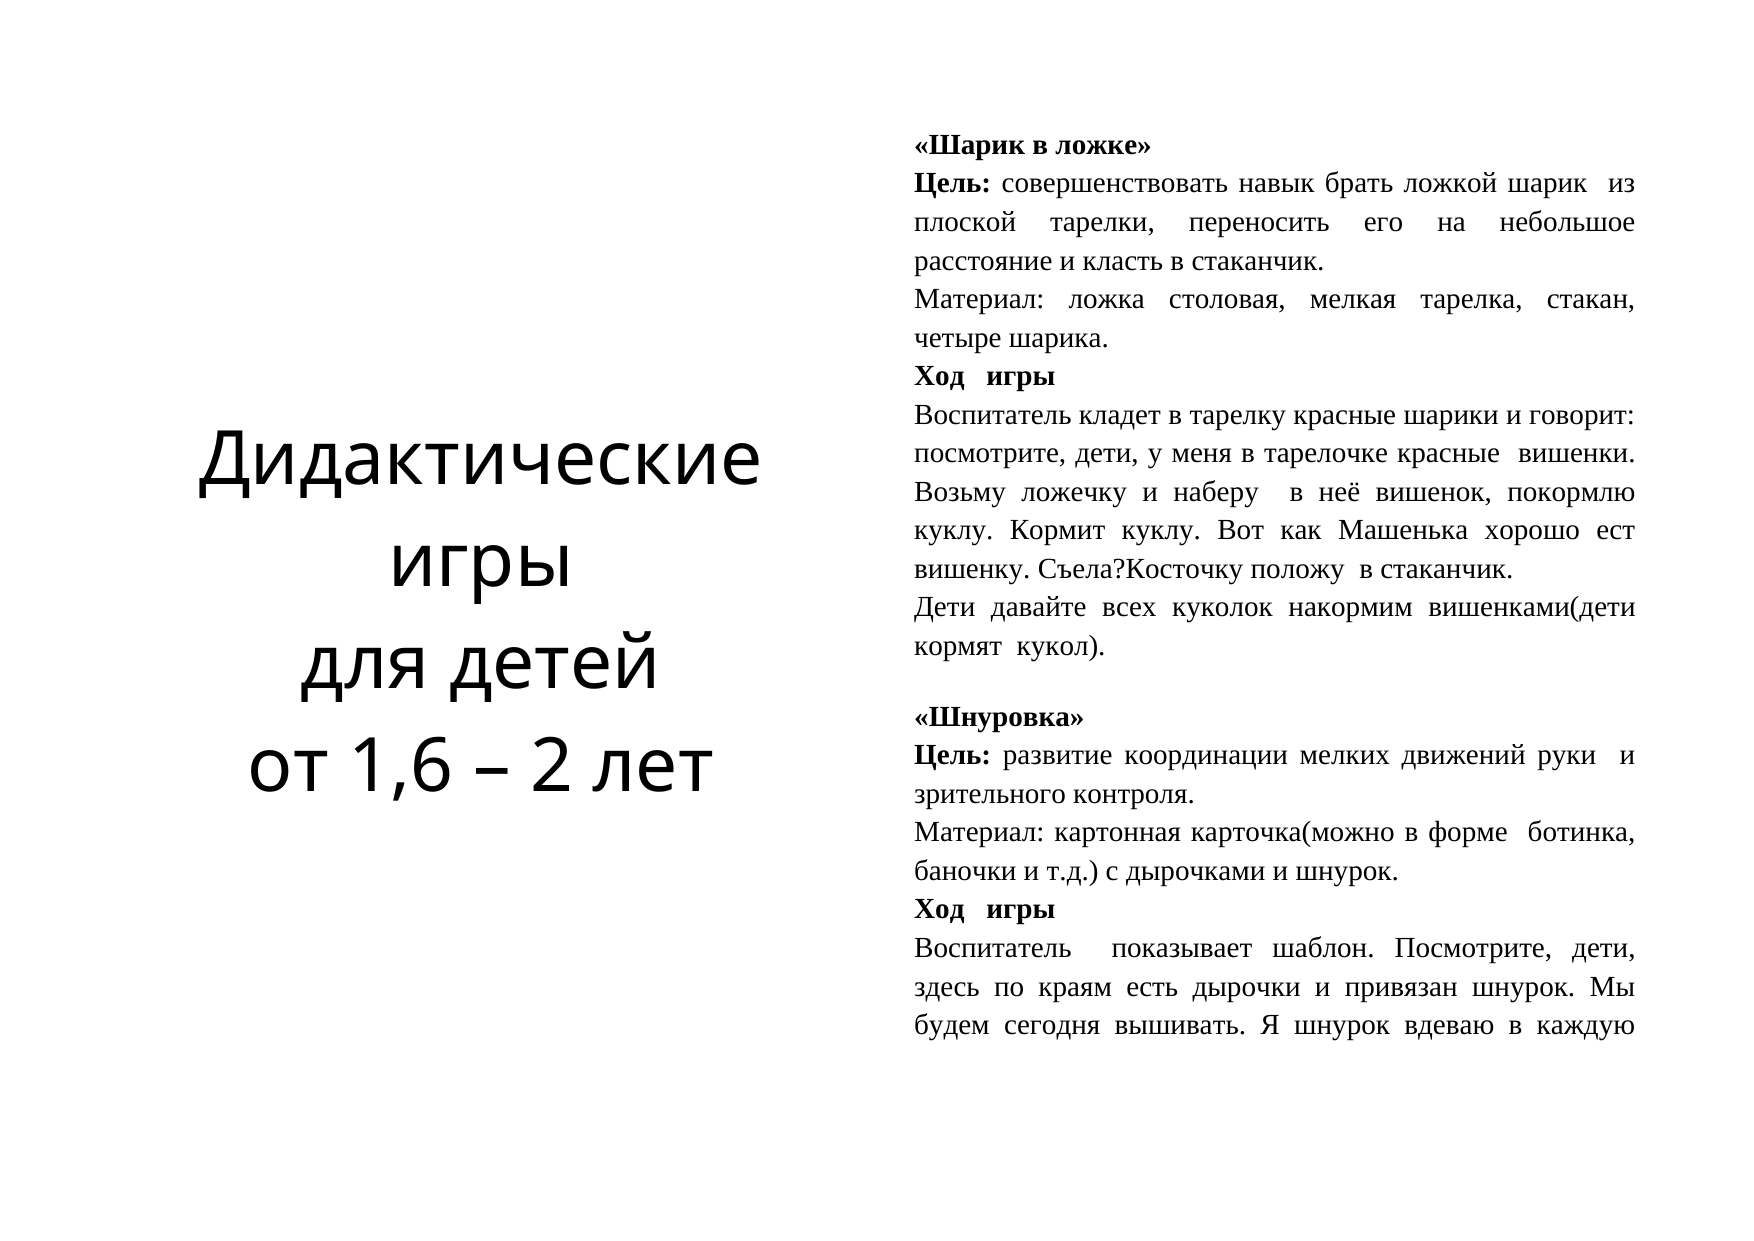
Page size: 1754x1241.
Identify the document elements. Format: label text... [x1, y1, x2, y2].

text Ход игры [914, 892, 1636, 925]
text «Шнуровка» [914, 699, 1636, 732]
text Ход игры [914, 358, 1636, 392]
text Цель: совершенствовать навык брать ложкой шарик из плоской тарелки, переносить его на небольшое расстояние и класть в стаканчик. [914, 166, 1636, 276]
text Цель: развитие координации мелких движений руки и зрительного контроля. [914, 737, 1636, 809]
text Материал: картонная карточка(можно в форме ботинка, баночки и т.д.) с дырочками и шнурок. [914, 814, 1636, 887]
text Воспитатель кладет в тарелку красные шарики и говорит: посмотрите, дети, у меня в тарелочке красные вишенки. Возьму ложечку и наберу в неё вишенок, покормлю куклу. Кормит куклу. Вот как Машенька хорошо ест вишенку. Съела?Косточку положу в стаканчик. [914, 397, 1636, 584]
text Материал: ложка столовая, мелкая тарелка, стакан, четыре шарика. [914, 281, 1636, 353]
text Дети давайте всех куколок накормим вишенками(дети кормят кукол). [914, 589, 1636, 662]
text «Шарик в ложке» [914, 127, 1636, 161]
